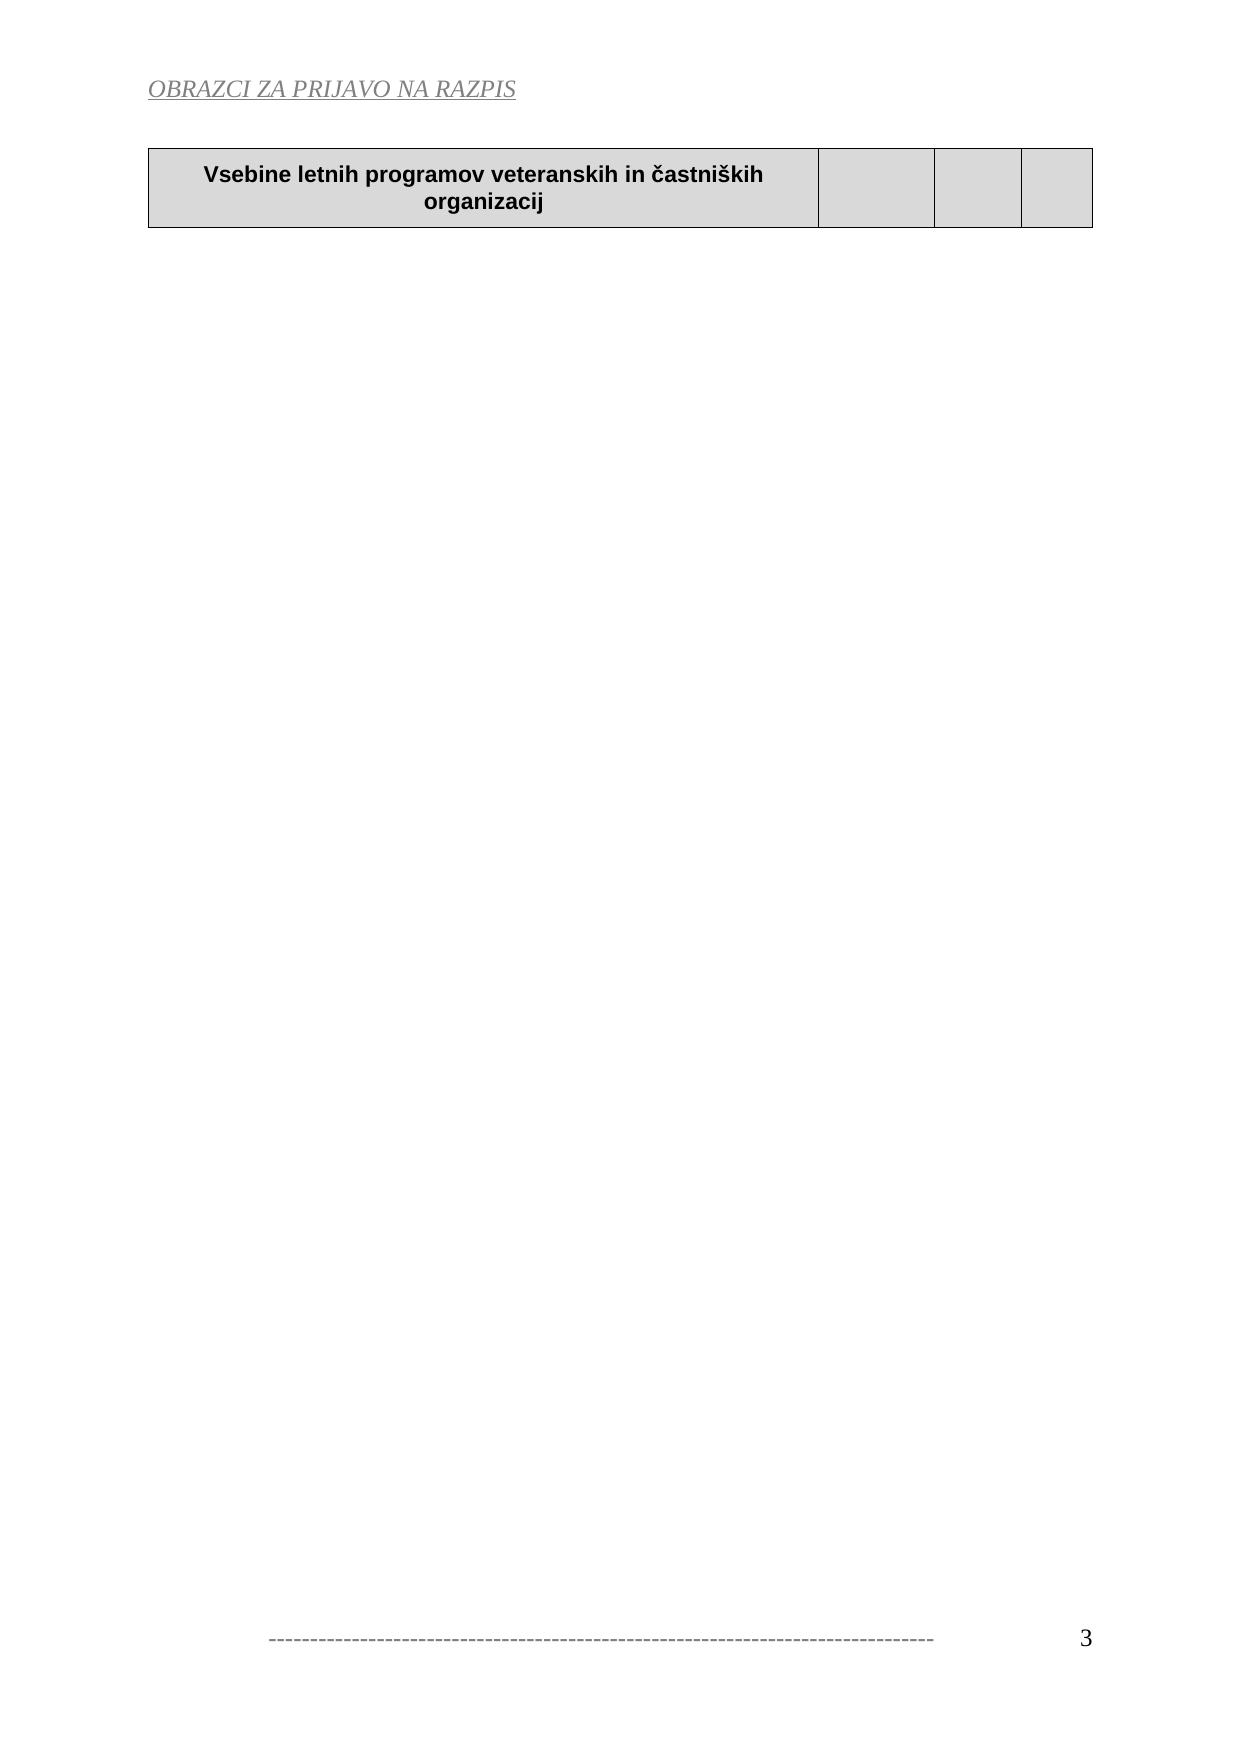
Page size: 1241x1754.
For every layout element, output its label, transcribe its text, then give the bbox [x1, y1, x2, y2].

table_header [935, 149, 1021, 227]
table_header [1022, 149, 1092, 227]
table_header Vsebine letnih programov veteranskih in častniških organizacij [149, 149, 818, 227]
table_header [819, 149, 934, 227]
